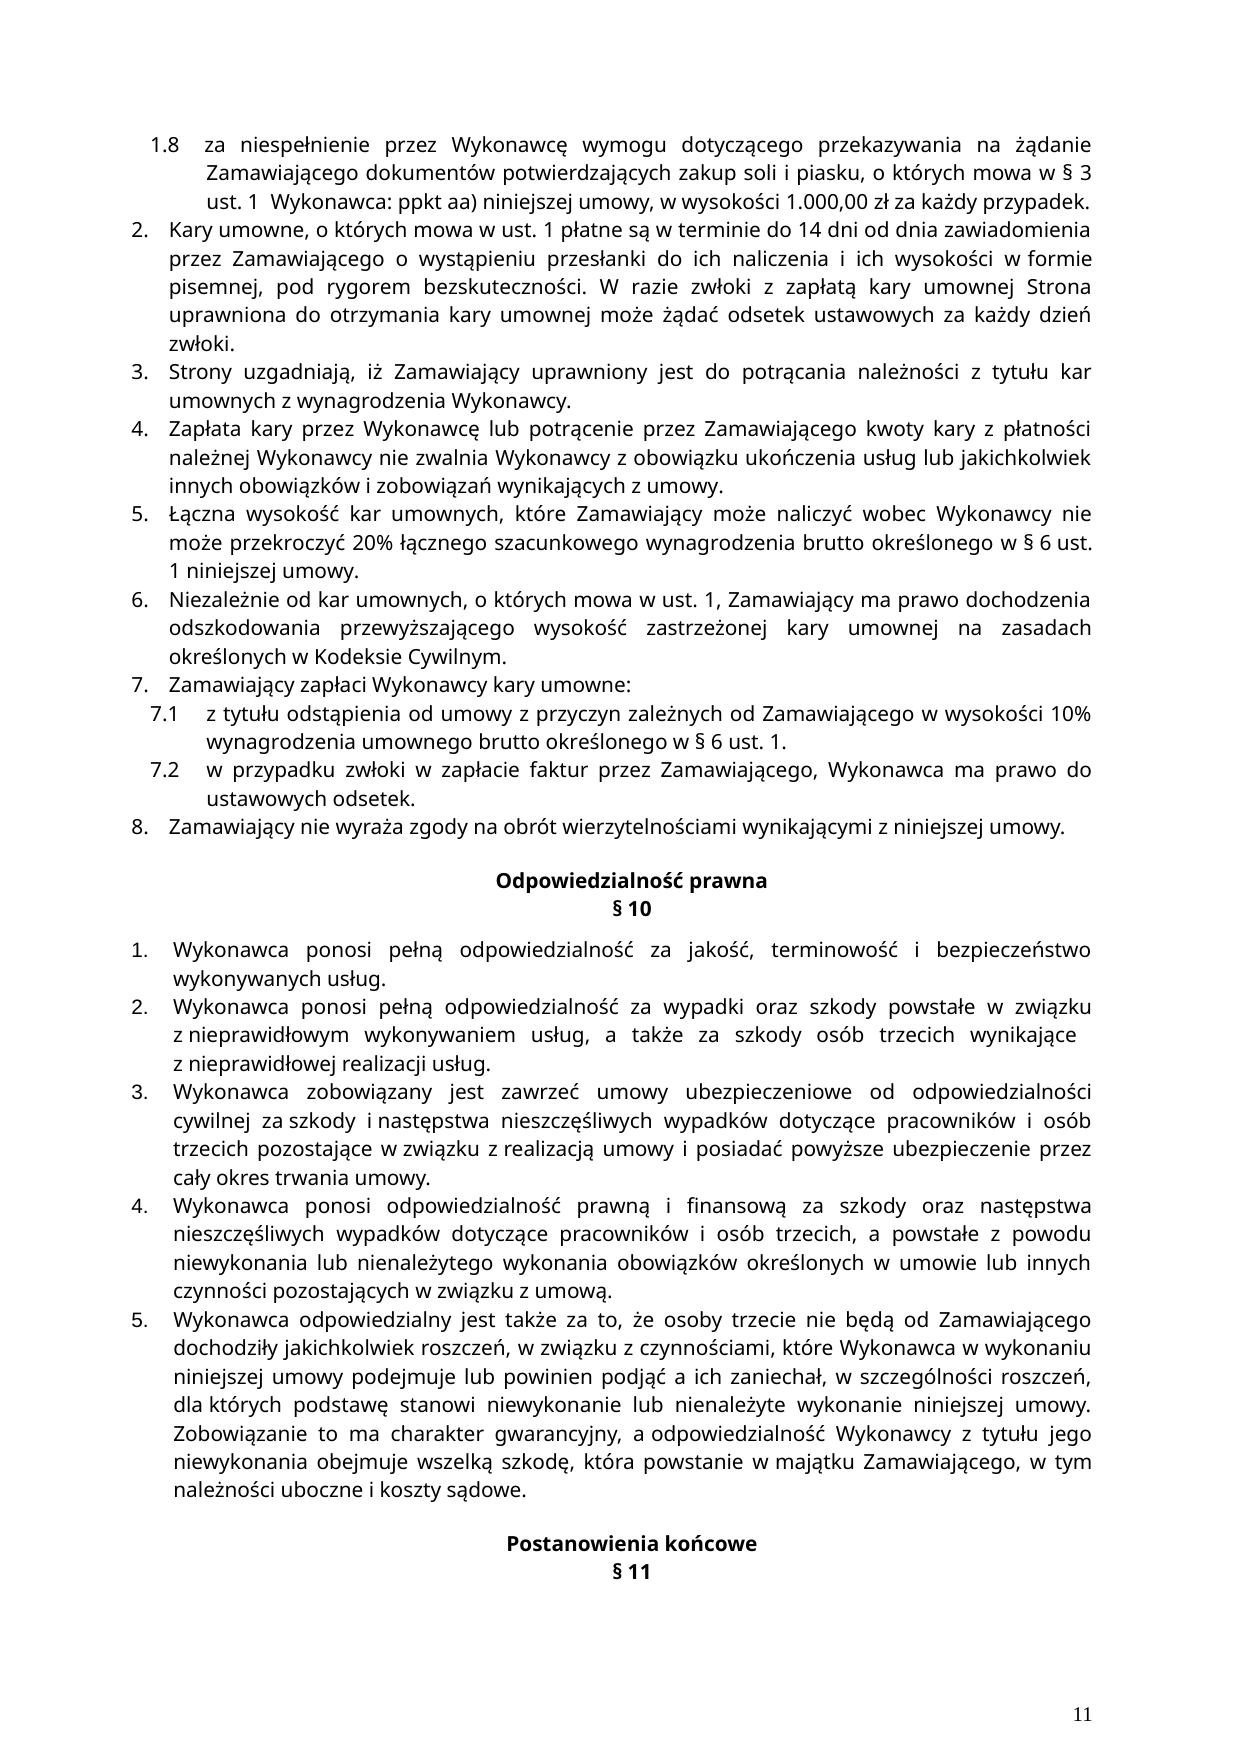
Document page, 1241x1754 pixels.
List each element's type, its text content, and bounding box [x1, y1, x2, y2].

list Wykonawca ponosi pełną odpowiedzialność za jakość, terminowość i bezpieczeństwo wykonywanych usług. [131, 935, 1092, 992]
subtitle Postanowienia końcowe [171, 1529, 1092, 1557]
list Strony uzgadniają, iż Zamawiający uprawniony jest do potrącania należności z tytułu kar umownych z wynagrodzenia Wykonawcy. [131, 357, 1092, 414]
subtitle Odpowiedzialność prawna [171, 866, 1092, 894]
list Wykonawca zobowiązany jest zawrzeć umowy ubezpieczeniowe od odpowiedzialności cywilnej za szkody i następstwa nieszczęśliwych wypadków dotyczące pracowników i osób trzecich pozostające w związku z realizacją umowy i posiadać powyższe ubezpieczenie przez cały okres trwania umowy. [131, 1077, 1092, 1191]
list Wykonawca odpowiedzialny jest także za to, że osoby trzecie nie będą od Zamawiającego dochodziły jakichkolwiek roszczeń, w związku z czynnościami, które Wykonawca w wykonaniu niniejszej umowy podejmuje lub powinien podjąć a ich zaniechał, w szczególności roszczeń, dla których podstawę stanowi niewykonanie lub nienależyte wykonanie niniejszej umowy. Zobowiązanie to ma charakter gwarancyjny, a odpowiedzialność Wykonawcy z tytułu jego niewykonania obejmuje wszelką szkodę, która powstanie w majątku Zamawiającego, w tym należności uboczne i koszty sądowe. [131, 1305, 1092, 1504]
list Wykonawca ponosi pełną odpowiedzialność za wypadki oraz szkody powstałe w związku z nieprawidłowym wykonywaniem usług, a także za szkody osób trzecich wynikające z nieprawidłowej realizacji usług. [131, 992, 1092, 1077]
list Zamawiający nie wyraża zgody na obrót wierzytelnościami wynikającymi z niniejszej umowy. [131, 812, 1092, 841]
list Łączna wysokość kar umownych, które Zamawiający może naliczyć wobec Wykonawcy nie może przekroczyć 20% łącznego szacunkowego wynagrodzenia brutto określonego w § 6 ust. 1 niniejszej umowy. [131, 499, 1092, 585]
subtitle § 10 [171, 894, 1092, 923]
subtitle § 11 [171, 1557, 1092, 1586]
list Zapłata kary przez Wykonawcę lub potrącenie przez Zamawiającego kwoty kary z płatności należnej Wykonawcy nie zwalnia Wykonawcy z obowiązku ukończenia usług lub jakichkolwiek innych obowiązków i zobowiązań wynikających z umowy. [131, 414, 1092, 499]
list za niespełnienie przez Wykonawcę wymogu dotyczącego przekazywania na żądanie Zamawiającego dokumentów potwierdzających zakup soli i piasku, o których mowa w § 3 ust. 1 Wykonawca: ppkt aa) niniejszej umowy, w wysokości 1.000,00 zł za każdy przypadek. [150, 130, 1092, 215]
list z tytułu odstąpienia od umowy z przyczyn zależnych od Zamawiającego w wysokości 10% wynagrodzenia umownego brutto określonego w § 6 ust. 1. [150, 699, 1092, 756]
list Kary umowne, o których mowa w ust. 1 płatne są w terminie do 14 dni od dnia zawiadomienia przez Zamawiającego o wystąpieniu przesłanki do ich naliczenia i ich wysokości w formie pisemnej, pod rygorem bezskuteczności. W razie zwłoki z zapłatą kary umownej Strona uprawniona do otrzymania kary umownej może żądać odsetek ustawowych za każdy dzień zwłoki. [131, 215, 1092, 357]
list w przypadku zwłoki w zapłacie faktur przez Zamawiającego, Wykonawca ma prawo do ustawowych odsetek. [150, 756, 1092, 812]
list Zamawiający zapłaci Wykonawcy kary umowne: [131, 670, 1092, 699]
list Wykonawca ponosi odpowiedzialność prawną i finansową za szkody oraz następstwa nieszczęśliwych wypadków dotyczące pracowników i osób trzecich, a powstałe z powodu niewykonania lub nienależytego wykonania obowiązków określonych w umowie lub innych czynności pozostających w związku z umową. [131, 1191, 1092, 1305]
list Niezależnie od kar umownych, o których mowa w ust. 1, Zamawiający ma prawo dochodzenia odszkodowania przewyższającego wysokość zastrzeżonej kary umownej na zasadach określonych w Kodeksie Cywilnym. [131, 585, 1092, 670]
